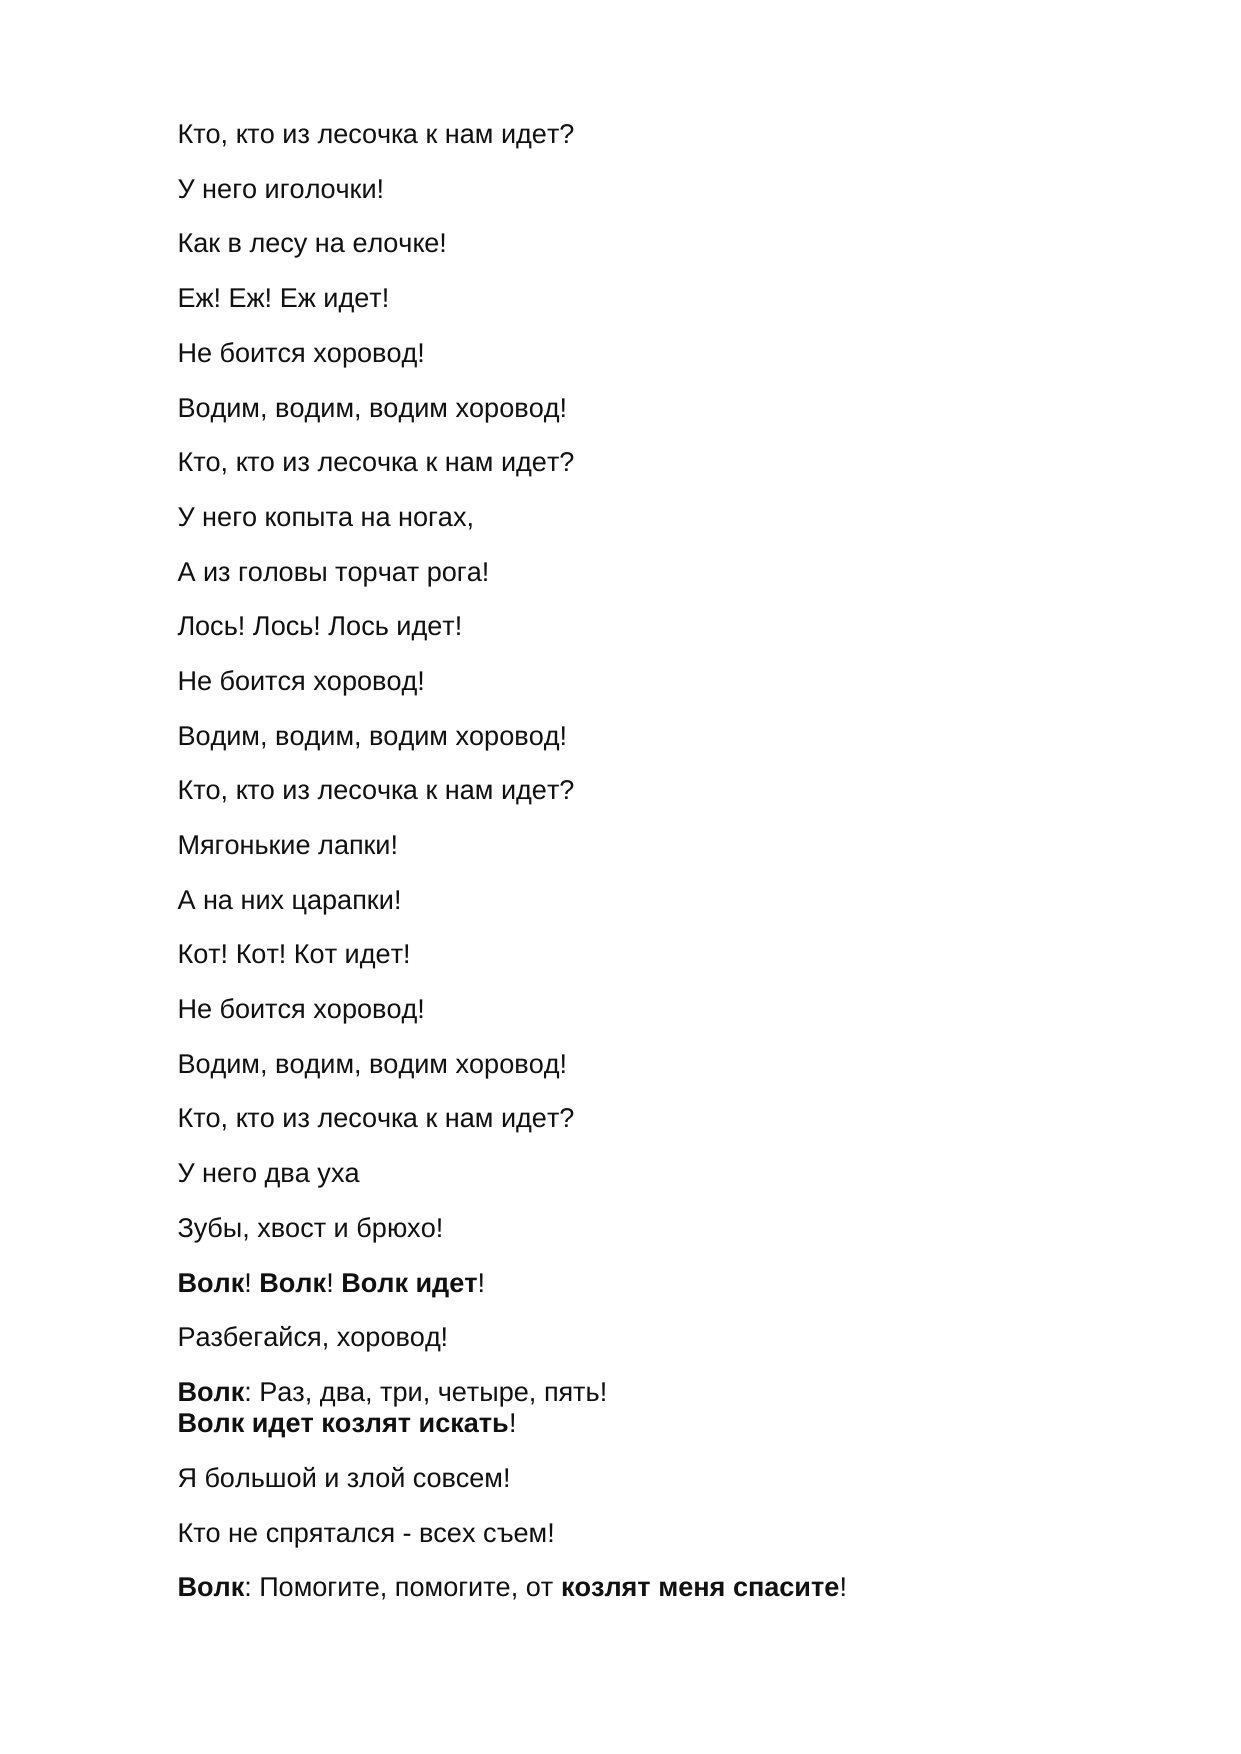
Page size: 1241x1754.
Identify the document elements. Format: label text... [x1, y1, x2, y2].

text Не боится хоровод! [177, 993, 1152, 1024]
text Кто не спрятался - всех съем! [177, 1517, 1152, 1548]
text Как в лесу на елочке! [177, 227, 1152, 259]
text Не боится хоровод! [177, 337, 1152, 368]
text У него иголочки! [177, 173, 1152, 204]
text Водим, водим, водим хоровод! [177, 720, 1152, 751]
text Кто, кто из лесочка к нам идет? [177, 446, 1152, 477]
text Волк идет козлят искать! [177, 1407, 1152, 1438]
text А на них царапки! [177, 884, 1152, 915]
text А из головы торчат рога! [177, 556, 1152, 587]
text Разбегайся, хоровод! [177, 1321, 1152, 1352]
text Кто, кто из лесочка к нам идет? [177, 774, 1152, 806]
text Кто, кто из лесочка к нам идет? [177, 1102, 1152, 1134]
text Водим, водим, водим хоровод! [177, 1048, 1152, 1079]
text Волк: Раз, два, три, четыре, пять! [177, 1376, 1152, 1407]
text У него два уха [177, 1157, 1152, 1188]
text Мягонькие лапки! [177, 829, 1152, 860]
text Волк! Волк! Волк идет! [177, 1267, 1152, 1298]
text Волк: Помогите, помогите, от козлят меня спасите! [177, 1571, 1152, 1602]
text Зубы, хвост и брюхо! [177, 1212, 1152, 1243]
text Не боится хоровод! [177, 665, 1152, 696]
text Кто, кто из лесочка к нам идет? [177, 118, 1152, 149]
text У него копыта на ногах, [177, 501, 1152, 532]
text Кот! Кот! Кот идет! [177, 938, 1152, 970]
text Лось! Лось! Лось идет! [177, 610, 1152, 642]
text Водим, водим, водим хоровод! [177, 392, 1152, 423]
text Еж! Еж! Еж идет! [177, 282, 1152, 313]
text Я большой и злой совсем! [177, 1462, 1152, 1493]
